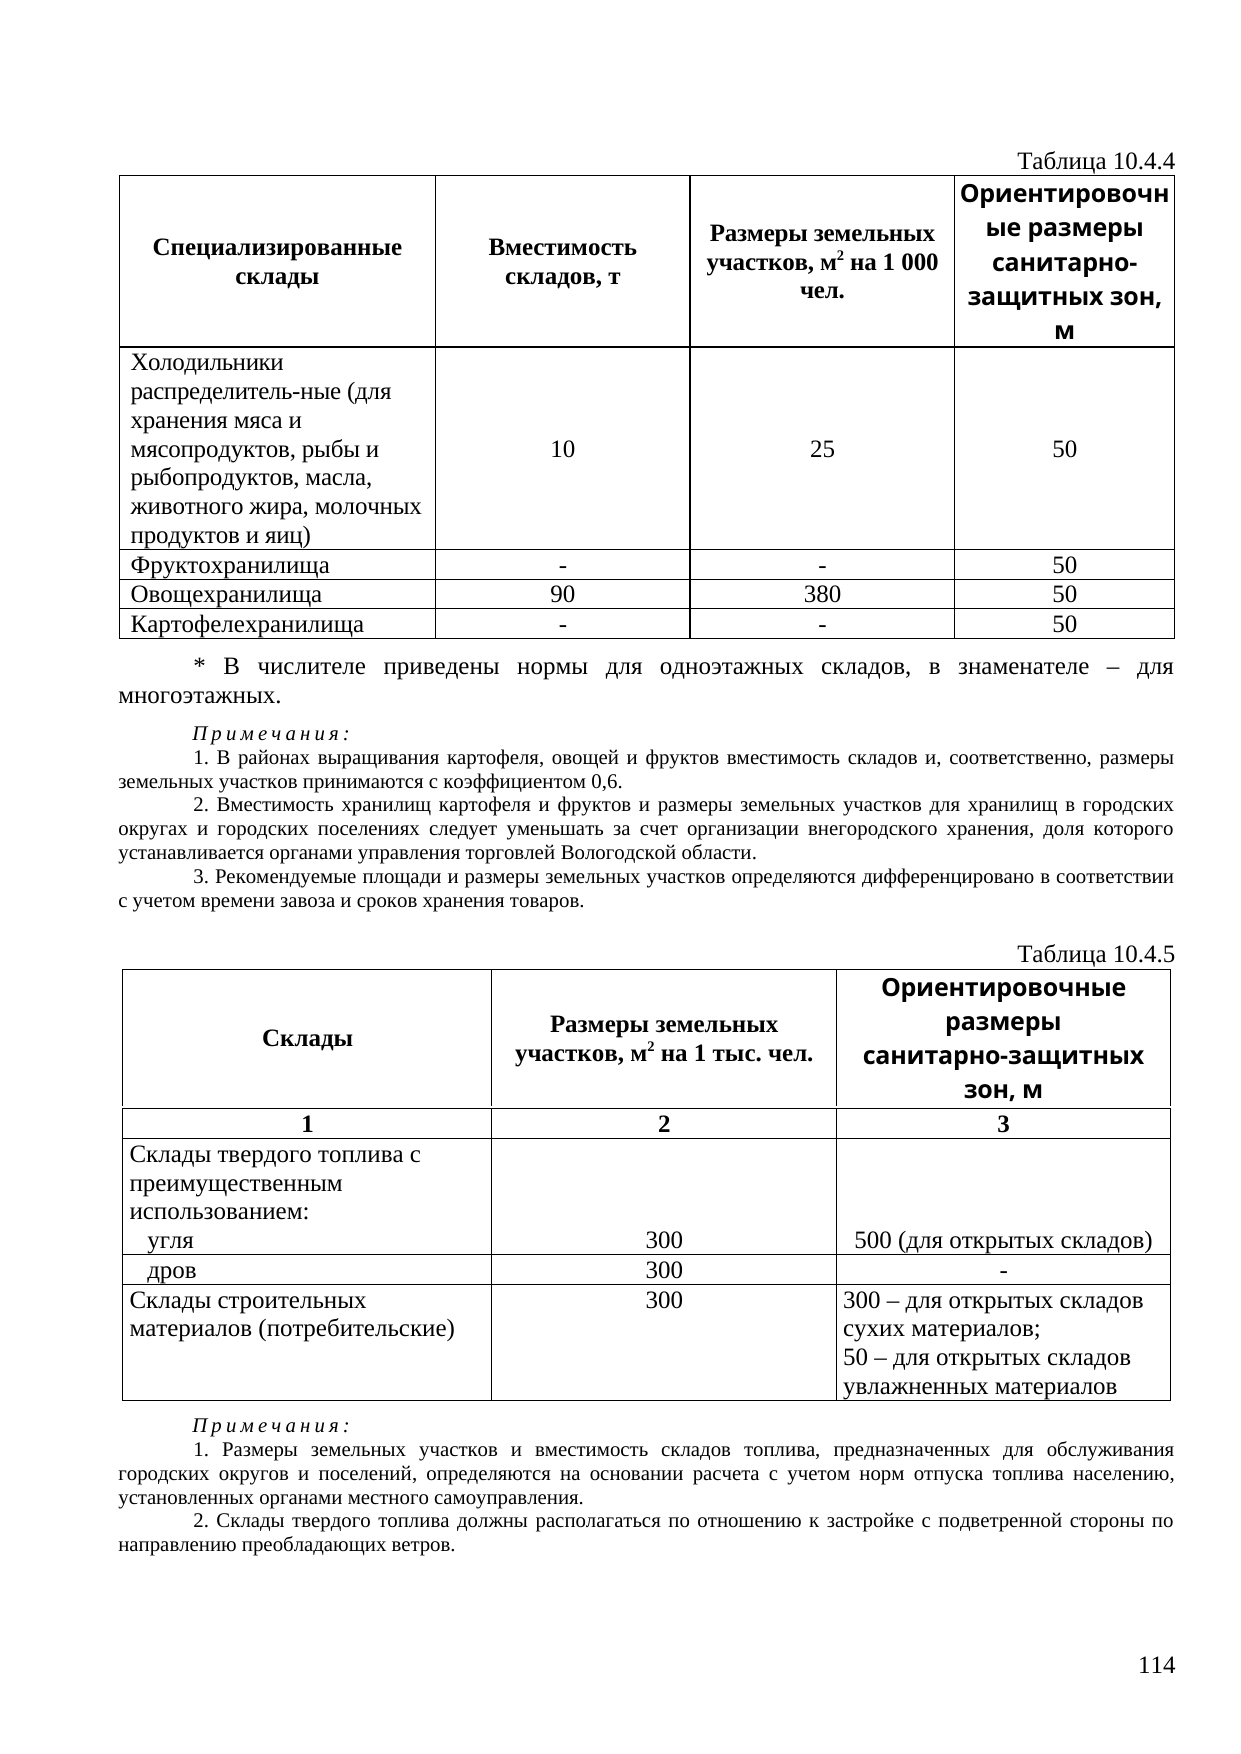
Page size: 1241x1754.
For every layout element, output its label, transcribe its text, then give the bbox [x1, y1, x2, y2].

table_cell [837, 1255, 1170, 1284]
text Таблица 10.4.4 [118, 147, 1175, 175]
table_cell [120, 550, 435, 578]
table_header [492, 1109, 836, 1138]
text 2. Склады твердого топлива должны располагаться по отношению к застройке с подветренной стороны по направлению преобладающих ветров. [118, 1509, 1175, 1556]
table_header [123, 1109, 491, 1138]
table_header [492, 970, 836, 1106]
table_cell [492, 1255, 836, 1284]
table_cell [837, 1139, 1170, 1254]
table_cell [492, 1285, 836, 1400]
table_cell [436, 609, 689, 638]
text 1. В районах выращивания картофеля, овощей и фруктов вместимость складов и, соответственно, размеры земельных участков принимаются с коэффициентом 0,6. [118, 745, 1175, 793]
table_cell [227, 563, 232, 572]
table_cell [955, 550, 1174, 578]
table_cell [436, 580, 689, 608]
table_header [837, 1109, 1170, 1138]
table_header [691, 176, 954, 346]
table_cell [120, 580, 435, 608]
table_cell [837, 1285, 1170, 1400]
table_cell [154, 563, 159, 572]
text Примечания: [118, 1413, 1175, 1437]
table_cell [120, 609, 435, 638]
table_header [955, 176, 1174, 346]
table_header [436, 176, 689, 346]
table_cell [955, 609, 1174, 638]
text Таблица 10.4.5 [118, 940, 1175, 969]
text 1. Размеры земельных участков и вместимость складов топлива, предназначенных для обслуживания городских округов и поселений, определяются на основании расчета с учетом норм отпуска топлива населению, установленных органами местного самоуправления. [118, 1437, 1175, 1509]
text 2. Вместимость хранилищ картофеля и фруктов и размеры земельных участков для хранилищ в городских округах и городских поселениях следует уменьшать за счет организации внегородского хранения, доля которого устанавливается органами управления торговлей Вологодской области. [118, 793, 1175, 864]
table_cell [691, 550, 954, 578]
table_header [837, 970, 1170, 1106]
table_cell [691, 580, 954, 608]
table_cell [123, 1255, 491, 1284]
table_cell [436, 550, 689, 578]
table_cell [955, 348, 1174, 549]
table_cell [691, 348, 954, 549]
text Примечания: [118, 721, 1175, 745]
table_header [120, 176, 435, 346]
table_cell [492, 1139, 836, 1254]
text 3. Рекомендуемые площади и размеры земельных участков определяются дифференцировано в соответствии с учетом времени завоза и сроков хранения товаров. [118, 864, 1175, 912]
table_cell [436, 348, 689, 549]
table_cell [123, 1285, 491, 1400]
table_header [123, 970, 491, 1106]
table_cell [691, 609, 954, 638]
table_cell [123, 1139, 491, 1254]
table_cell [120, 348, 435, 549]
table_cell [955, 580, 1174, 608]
text * В числителе приведены нормы для одноэтажных складов, в знаменателе – для многоэтажных. [118, 652, 1175, 708]
